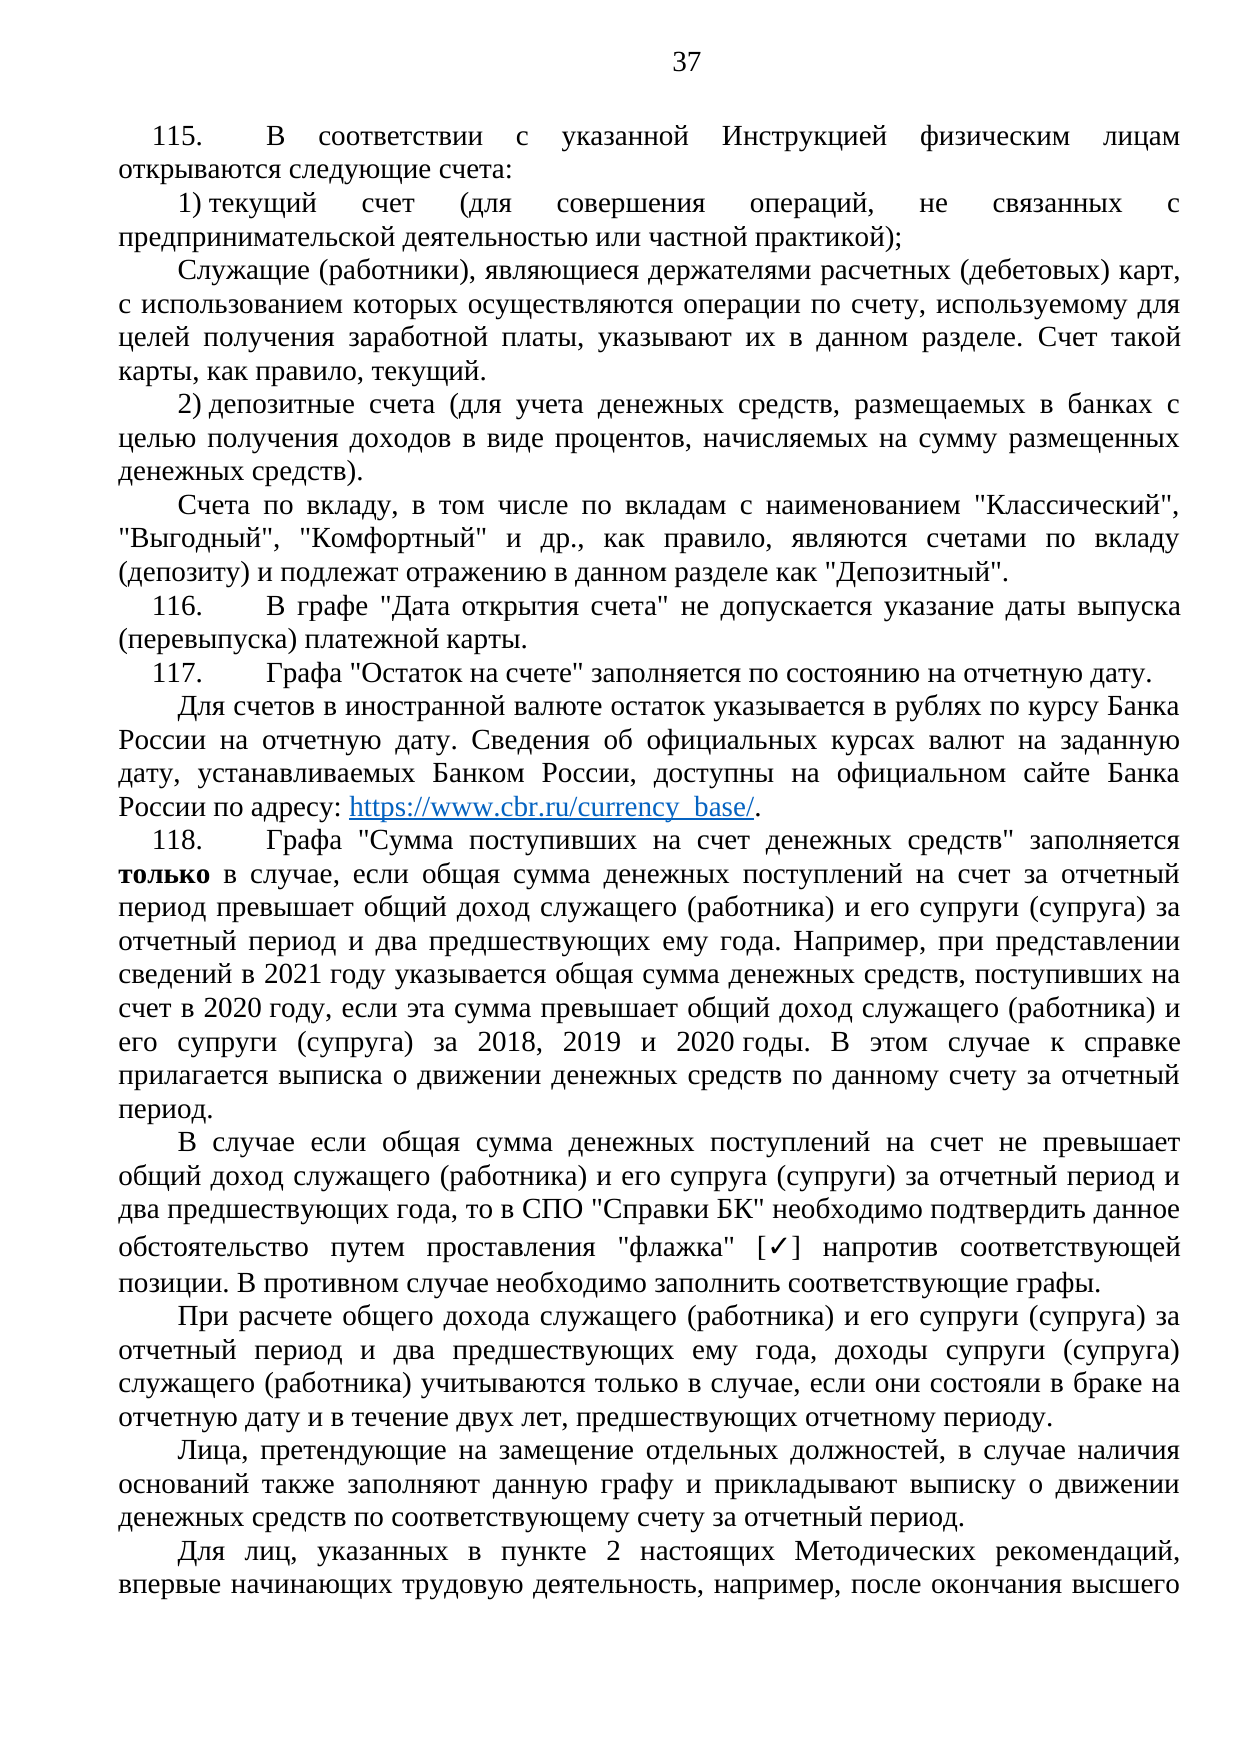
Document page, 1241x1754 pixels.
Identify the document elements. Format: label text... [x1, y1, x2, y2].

list 2) депозитные счета (для учета денежных средств, размещаемых в банках с целью получения доходов в виде процентов, начисляемых на сумму размещенных денежных средств). [118, 386, 1181, 487]
text Лица, претендующие на замещение отдельных должностей, в случае наличия оснований также заполняют данную графу и прикладывают выписку о движении денежных средств по соответствующему счету за отчетный период. [118, 1432, 1181, 1533]
list Графа "Остаток на счете" заполняется по состоянию на отчетную дату. [118, 655, 1181, 688]
text В случае если общая сумма денежных поступлений на счет не превышает общий доход служащего (работника) и его супруга (супруги) за отчетный период и два предшествующих года, то в СПО "Справки БК" необходимо подтвердить данное обстоятельство путем проставления "флажка" [✓] напротив соответствующей позиции. В противном случае необходимо заполнить соответствующие графы. [118, 1124, 1181, 1298]
text При расчете общего дохода служащего (работника) и его супруги (супруга) за отчетный период и два предшествующих ему года, доходы супруги (супруга) служащего (работника) учитываются только в случае, если они состояли в браке на отчетную дату и в течение двух лет, предшествующих отчетному периоду. [118, 1298, 1181, 1432]
list Графа "Сумма поступивших на счет денежных средств" заполняется только в случае, если общая сумма денежных поступлений на счет за отчетный период превышает общий доход служащего (работника) и его супруги (супруга) за отчетный период и два предшествующих ему года. Например, при представлении сведений в 2021 году указывается общая сумма денежных средств, поступивших на счет в 2020 году, если эта сумма превышает общий доход служащего (работника) и его супруги (супруга) за 2018, 2019 и 2020 годы. В этом случае к справке прилагается выписка о движении денежных средств по данному счету за отчетный период. [118, 822, 1181, 1124]
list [118, 1533, 1181, 1600]
list Служащие (работники), являющиеся держателями расчетных (дебетовых) карт, с использованием которых осуществляются операции по счету, используемому для целей получения заработной платы, указывают их в данном разделе. Счет такой карты, как правило, текущий. [118, 252, 1181, 386]
list Для счетов в иностранной валюте остаток указывается в рублях по курсу Банка России на отчетную дату. Сведения об официальных курсах валют на заданную дату, устанавливаемых Банком России, доступны на официальном сайте Банка России по адресу: https://www.cbr.ru/currency_base/. [118, 688, 1181, 822]
list В графе "Дата открытия счета" не допускается указание даты выпуска (перевыпуска) платежной карты. [118, 588, 1181, 655]
list 1) текущий счет (для совершения операций, не связанных с предпринимательской деятельностью или частной практикой); [118, 185, 1181, 252]
list В соответствии с указанной Инструкцией физическим лицам открываются следующие счета: [118, 118, 1181, 185]
list Счета по вкладу, в том числе по вкладам с наименованием "Классический", "Выгодный", "Комфортный" и др., как правило, являются счетами по вкладу (депозиту) и подлежат отражению в данном разделе как "Депозитный". [118, 487, 1181, 588]
